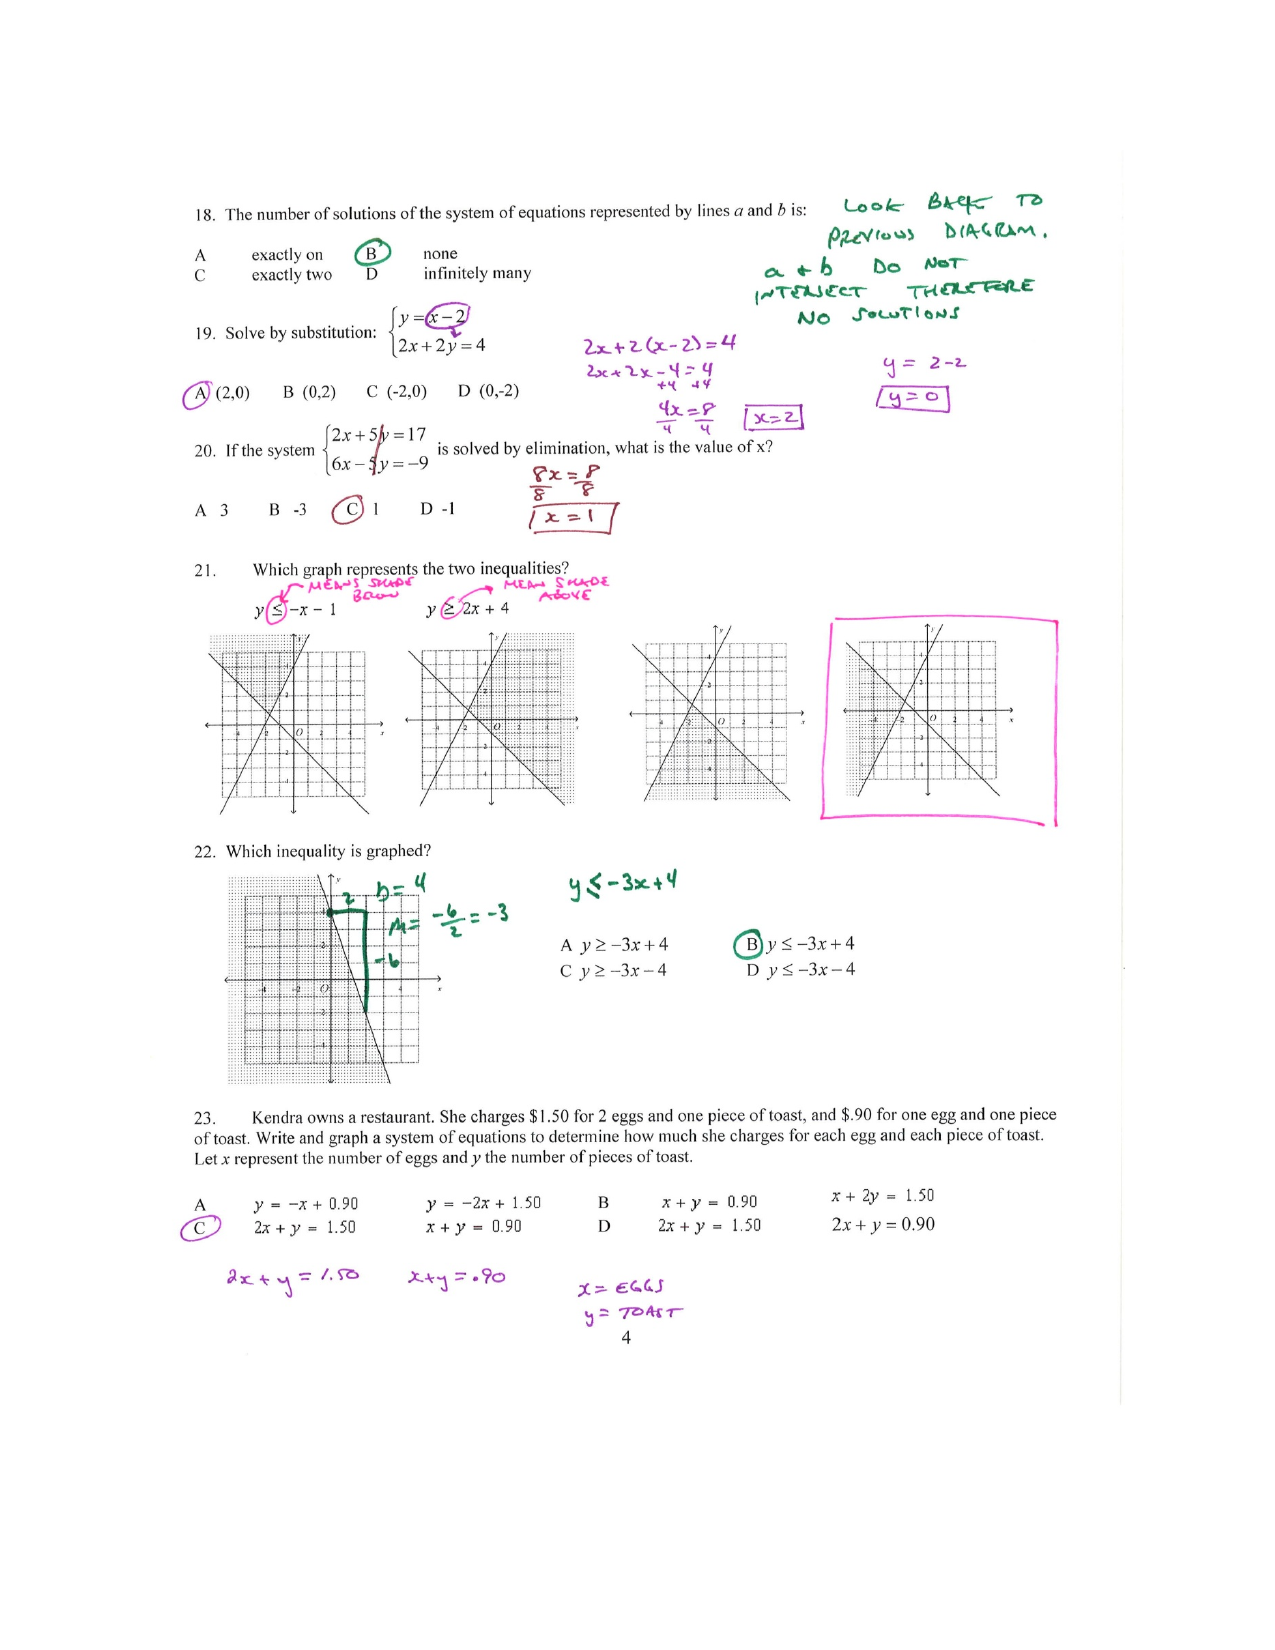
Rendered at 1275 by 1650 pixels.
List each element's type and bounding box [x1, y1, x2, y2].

picture [150, 150, 1125, 1412]
